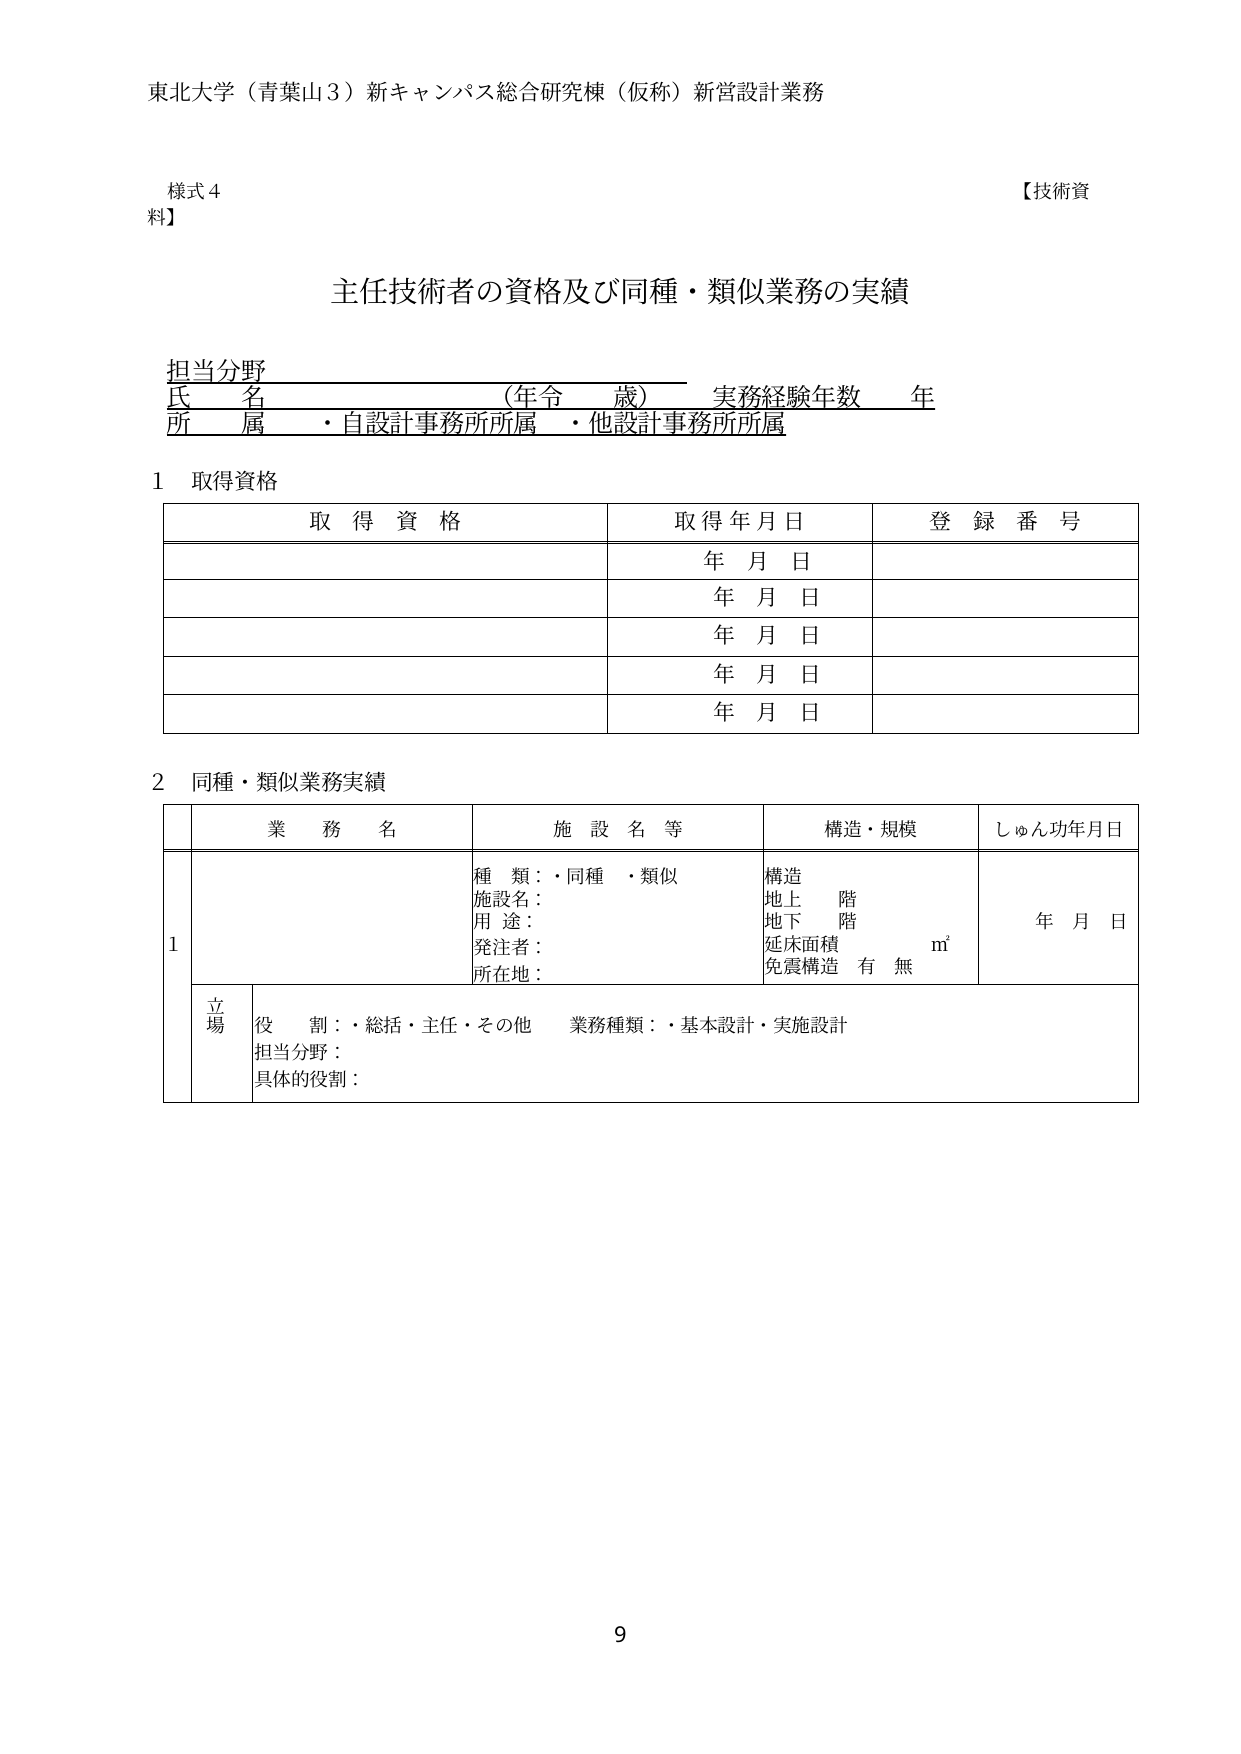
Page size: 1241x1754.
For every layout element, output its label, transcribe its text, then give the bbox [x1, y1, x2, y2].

text 主任技術者の資格及び同種・類似業務の実績 [148, 281, 1093, 307]
text 所 属 ・自設計事務所所属 ・他設計事務所所属 [148, 412, 1093, 438]
table_header しゅん功年月日 [979, 805, 1138, 849]
table_cell [873, 657, 1138, 694]
table_cell １ [164, 852, 191, 1102]
table_header 登 録 番 号 [873, 504, 1138, 541]
table_cell [873, 544, 1138, 579]
table_cell 年 月 日 [608, 544, 872, 579]
table_cell 年 月 日 [608, 580, 872, 617]
table_cell 構造 地上 階 地下 階 延床面積 ㎡ 免震構造 有 無 [764, 852, 978, 984]
table_cell [164, 657, 607, 694]
table_cell [873, 618, 1138, 656]
text １ 取得資格 [148, 474, 1093, 493]
table_header 施 設 名 等 [473, 805, 763, 849]
table_cell 年 月 日 [608, 657, 872, 694]
table_cell [164, 580, 607, 617]
table_header 構造・規模 [764, 805, 978, 849]
table_header 業 務 名 [192, 805, 472, 849]
table_cell [164, 544, 607, 579]
table_cell 種 類：・同種 ・類似 施設名： 用途： 発注者： 所在地： [473, 852, 763, 984]
table_cell [873, 695, 1138, 733]
table_header 取 得 年 月 日 [608, 504, 872, 541]
table_header [164, 805, 191, 849]
table_cell [192, 852, 472, 984]
table_cell 役 割：・総括・主任・その他 業務種類：・基本設計・実施設計 担当分野： 具体的役割： [253, 985, 1138, 1102]
table_cell 年 月 日 [608, 695, 872, 733]
table_cell [873, 580, 1138, 617]
text 様式４ 【技術資料】 [148, 177, 1093, 229]
table_cell [164, 695, 607, 733]
table_cell 年 月 日 [979, 852, 1138, 984]
table_cell 立場 [192, 985, 252, 1102]
table_header 取 得 資 格 [164, 504, 607, 541]
table_cell 年 月 日 [608, 618, 872, 656]
text 担当分野 [148, 359, 1093, 386]
text ２ 同種・類似業務実績 [148, 772, 1093, 795]
table_cell [164, 618, 607, 656]
text 氏 名 （年令 歳） 実務経験年数 年 [148, 386, 1093, 412]
